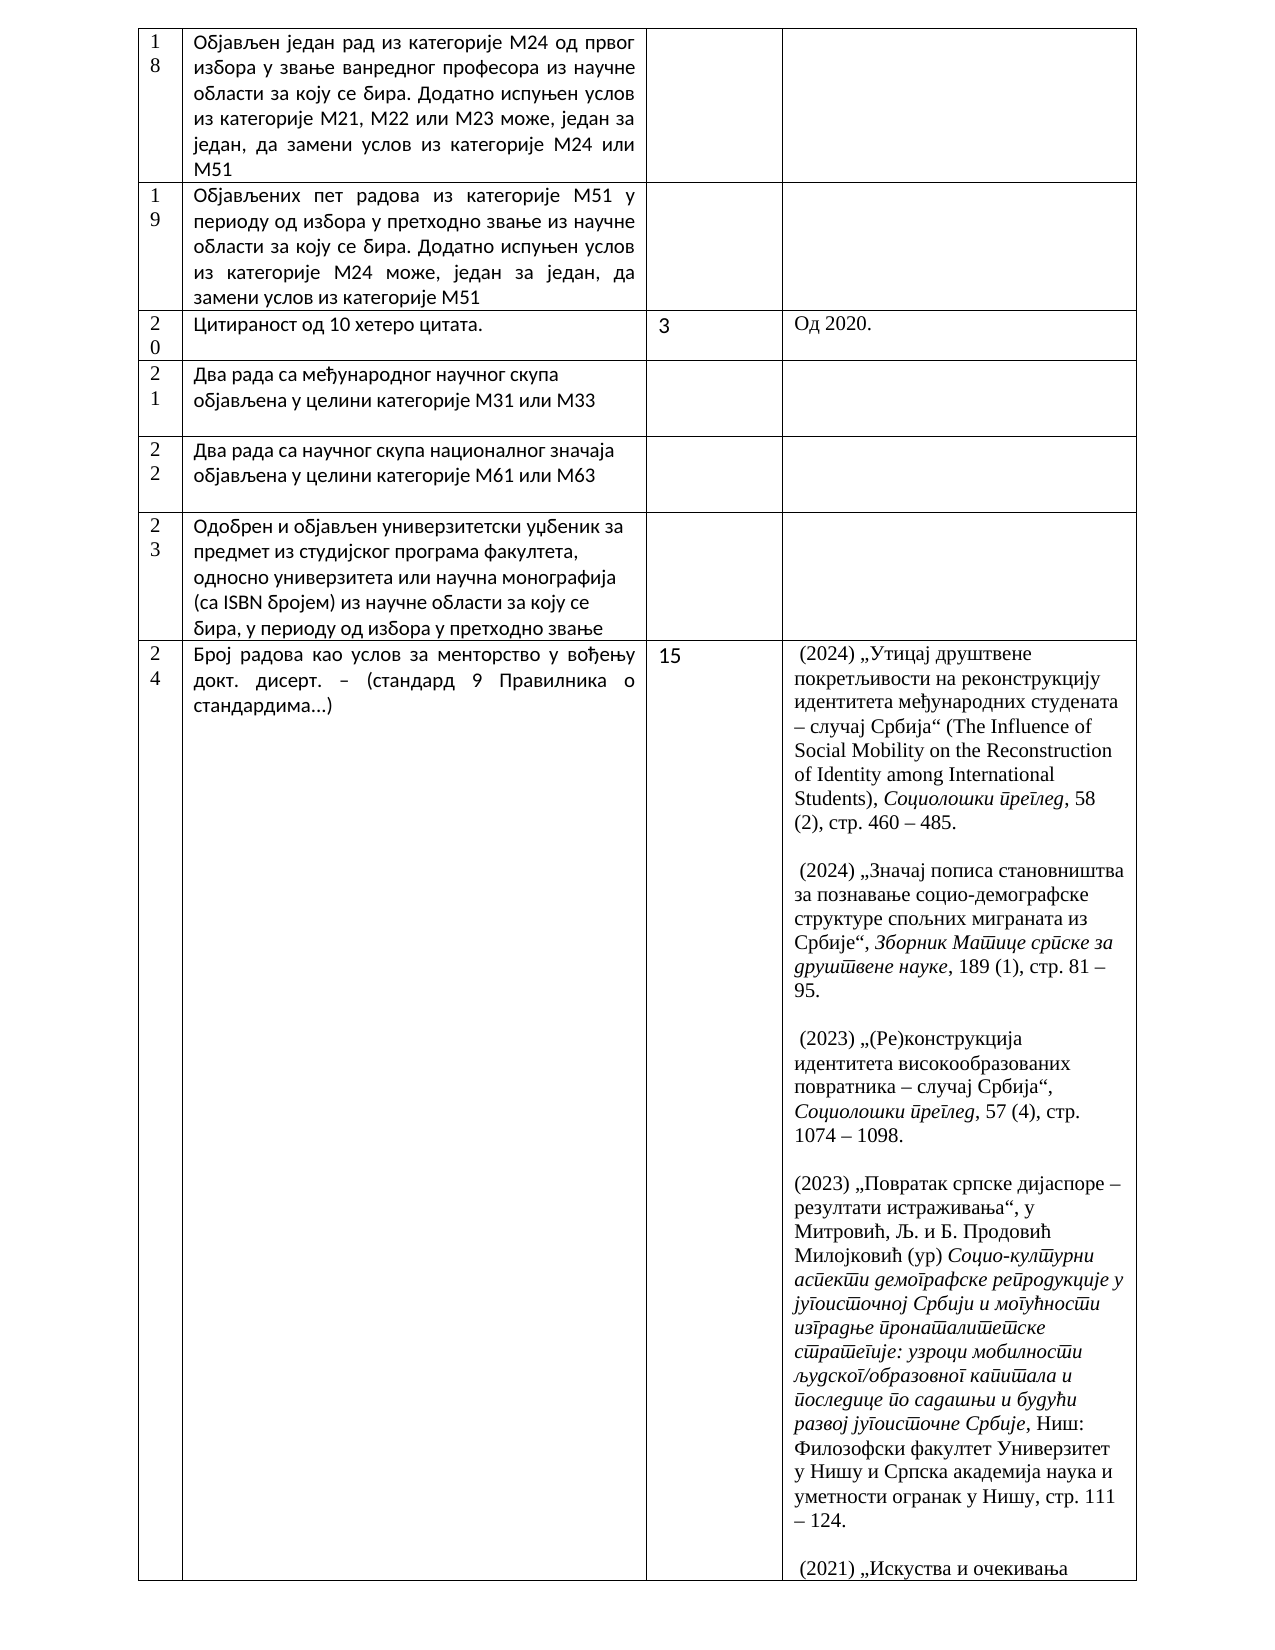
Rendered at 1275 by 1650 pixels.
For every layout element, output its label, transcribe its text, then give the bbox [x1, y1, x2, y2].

table_cell [647, 183, 782, 310]
table_cell 23 [139, 513, 182, 640]
table_cell 3 [647, 311, 782, 360]
table_cell 24 [139, 641, 182, 1580]
table_cell Објављен један рад из категорије М24 од првог избора у звање ванредног професора из научне области за коју се бира. Додатно испуњен услов из категорије М21, М22 или М23 може, један за један, да замени услов из категорије М24 или М51 [183, 29, 646, 182]
table_cell Објављених пет радова из категорије М51 у периоду од избора у претходно звање из научне области за коју се бира. Додатно испуњен услов из категорије М24 може, један за један, да замени услов из категорије М51 [183, 183, 646, 310]
table_cell Од 2020. [783, 311, 1136, 360]
table_cell 20 [139, 311, 182, 360]
table_cell [783, 29, 1136, 182]
table_cell [783, 183, 1136, 310]
table_cell Два рада са научног скупа националног значаја објављена у целини категорије М61 или М63 [183, 437, 646, 512]
table_cell 19 [139, 183, 182, 310]
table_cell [183, 641, 646, 1580]
table_cell [647, 513, 782, 640]
table_cell 18 [139, 29, 182, 182]
table_cell [647, 437, 782, 512]
table_cell 15 [647, 641, 782, 1580]
table_cell [783, 361, 1136, 436]
table_cell [783, 513, 1136, 640]
table_cell 21 [139, 361, 182, 436]
table_cell 22 [139, 437, 182, 512]
table_cell Два рада са међународног научног скупа објављена у целини категорије М31 или М33 [183, 361, 646, 436]
table_cell Цитираност од 10 xeтepo цитата. [183, 311, 646, 360]
table_cell [783, 437, 1136, 512]
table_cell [783, 641, 1136, 1580]
table_cell [647, 361, 782, 436]
table_cell [647, 29, 782, 182]
table_cell Одобрен и објављен универзитетски уџбеник за предмет из студијског програма факултета, односно универзитета или научна монографија (са ISBN бројем) из научне области за коју се бира, у периоду од избора у претходно звање [183, 513, 646, 640]
